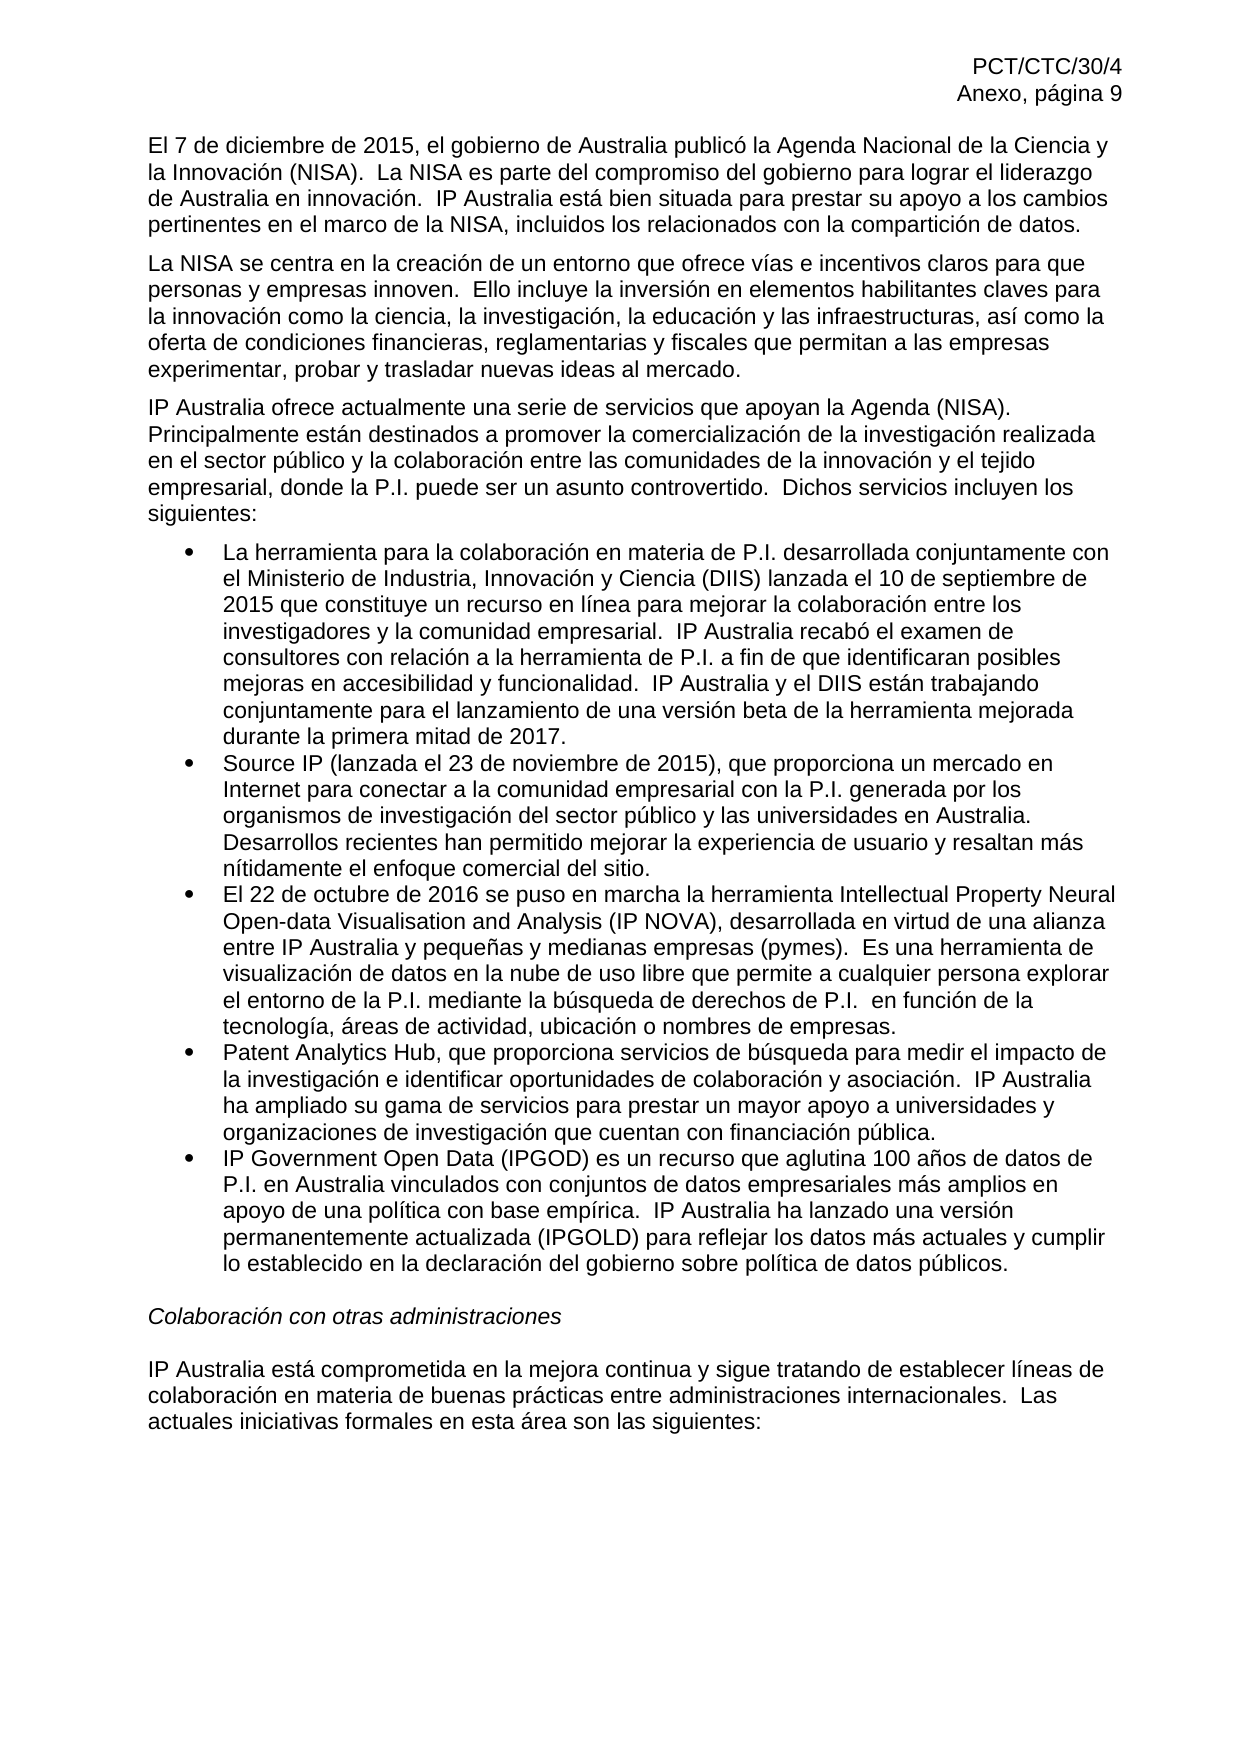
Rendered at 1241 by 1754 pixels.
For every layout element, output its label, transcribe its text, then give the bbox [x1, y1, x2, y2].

list La herramienta para la colaboración en materia de P.I. desarrollada conjuntamente con el Ministerio de Industria, Innovación y Ciencia (DIIS) lanzada el 10 de septiembre de 2015 que constituye un recurso en línea para mejorar la colaboración entre los investigadores y la comunidad empresarial. IP Australia recabó el examen de consultores con relación a la herramienta de P.I. a fin de que identificaran posibles mejoras en accesibilidad y funcionalidad. IP Australia y el DIIS están trabajando conjuntamente para el lanzamiento de una versión beta de la herramienta mejorada durante la primera mitad de 2017. [185, 539, 1122, 749]
list Source IP (lanzada el 23 de noviembre de 2015), que proporciona un mercado en Internet para conectar a la comunidad empresarial con la P.I. generada por los organismos de investigación del sector público y las universidades en Australia. Desarrollos recientes han permitido mejorar la experiencia de usuario y resaltan más nítidamente el enfoque comercial del sitio. [185, 749, 1122, 881]
list Patent Analytics Hub, que proporciona servicios de búsqueda para medir el impacto de la investigación e identificar oportunidades de colaboración y asociación. IP Australia ha ampliado su gama de servicios para prestar un mayor apoyo a universidades y organizaciones de investigación que cuentan con financiación pública. [185, 1039, 1122, 1145]
text Colaboración con otras administraciones [148, 1303, 1122, 1329]
text IP Australia ofrece actualmente una serie de servicios que apoyan la Agenda (NISA). Principalmente están destinados a promover la comercialización de la investigación realizada en el sector público y la colaboración entre las comunidades de la innovación y el tejido empresarial, donde la P.I. puede ser un asunto controvertido. Dichos servicios incluyen los siguientes: [148, 394, 1122, 526]
text IP Australia está comprometida en la mejora continua y sigue tratando de establecer líneas de colaboración en materia de buenas prácticas entre administraciones internacionales. Las actuales iniciativas formales en esta área son las siguientes: [148, 1356, 1122, 1435]
list IP Government Open Data (IPGOD) es un recurso que aglutina 100 años de datos de P.I. en Australia vinculados con conjuntos de datos empresariales más amplios en apoyo de una política con base empírica. IP Australia ha lanzado una versión permanentemente actualizada (IPGOLD) para reflejar los datos más actuales y cumplir lo establecido en la declaración del gobierno sobre política de datos públicos. [185, 1145, 1122, 1277]
text El 7 de diciembre de 2015, el gobierno de Australia publicó la Agenda Nacional de la Ciencia y la Innovación (NISA). La NISA es parte del compromiso del gobierno para lograr el liderazgo de Australia en innovación. IP Australia está bien situada para prestar su apoyo a los cambios pertinentes en el marco de la NISA, incluidos los relacionados con la compartición de datos. [148, 132, 1122, 238]
text La NISA se centra en la creación de un entorno que ofrece vías e incentivos claros para que personas y empresas innoven. Ello incluye la inversión en elementos habilitantes claves para la innovación como la ciencia, la investigación, la educación y las infraestructuras, así como la oferta de condiciones financieras, reglamentarias y fiscales que permitan a las empresas experimentar, probar y trasladar nuevas ideas al mercado. [148, 250, 1122, 382]
list El 22 de octubre de 2016 se puso en marcha la herramienta Intellectual Property Neural Open-data Visualisation and Analysis (IP NOVA), desarrollada en virtud de una alianza entre IP Australia y pequeñas y medianas empresas (pymes). Es una herramienta de visualización de datos en la nube de uso libre que permite a cualquier persona explorar el entorno de la P.I. mediante la búsqueda de derechos de P.I. en función de la tecnología, áreas de actividad, ubicación o nombres de empresas. [185, 881, 1122, 1039]
